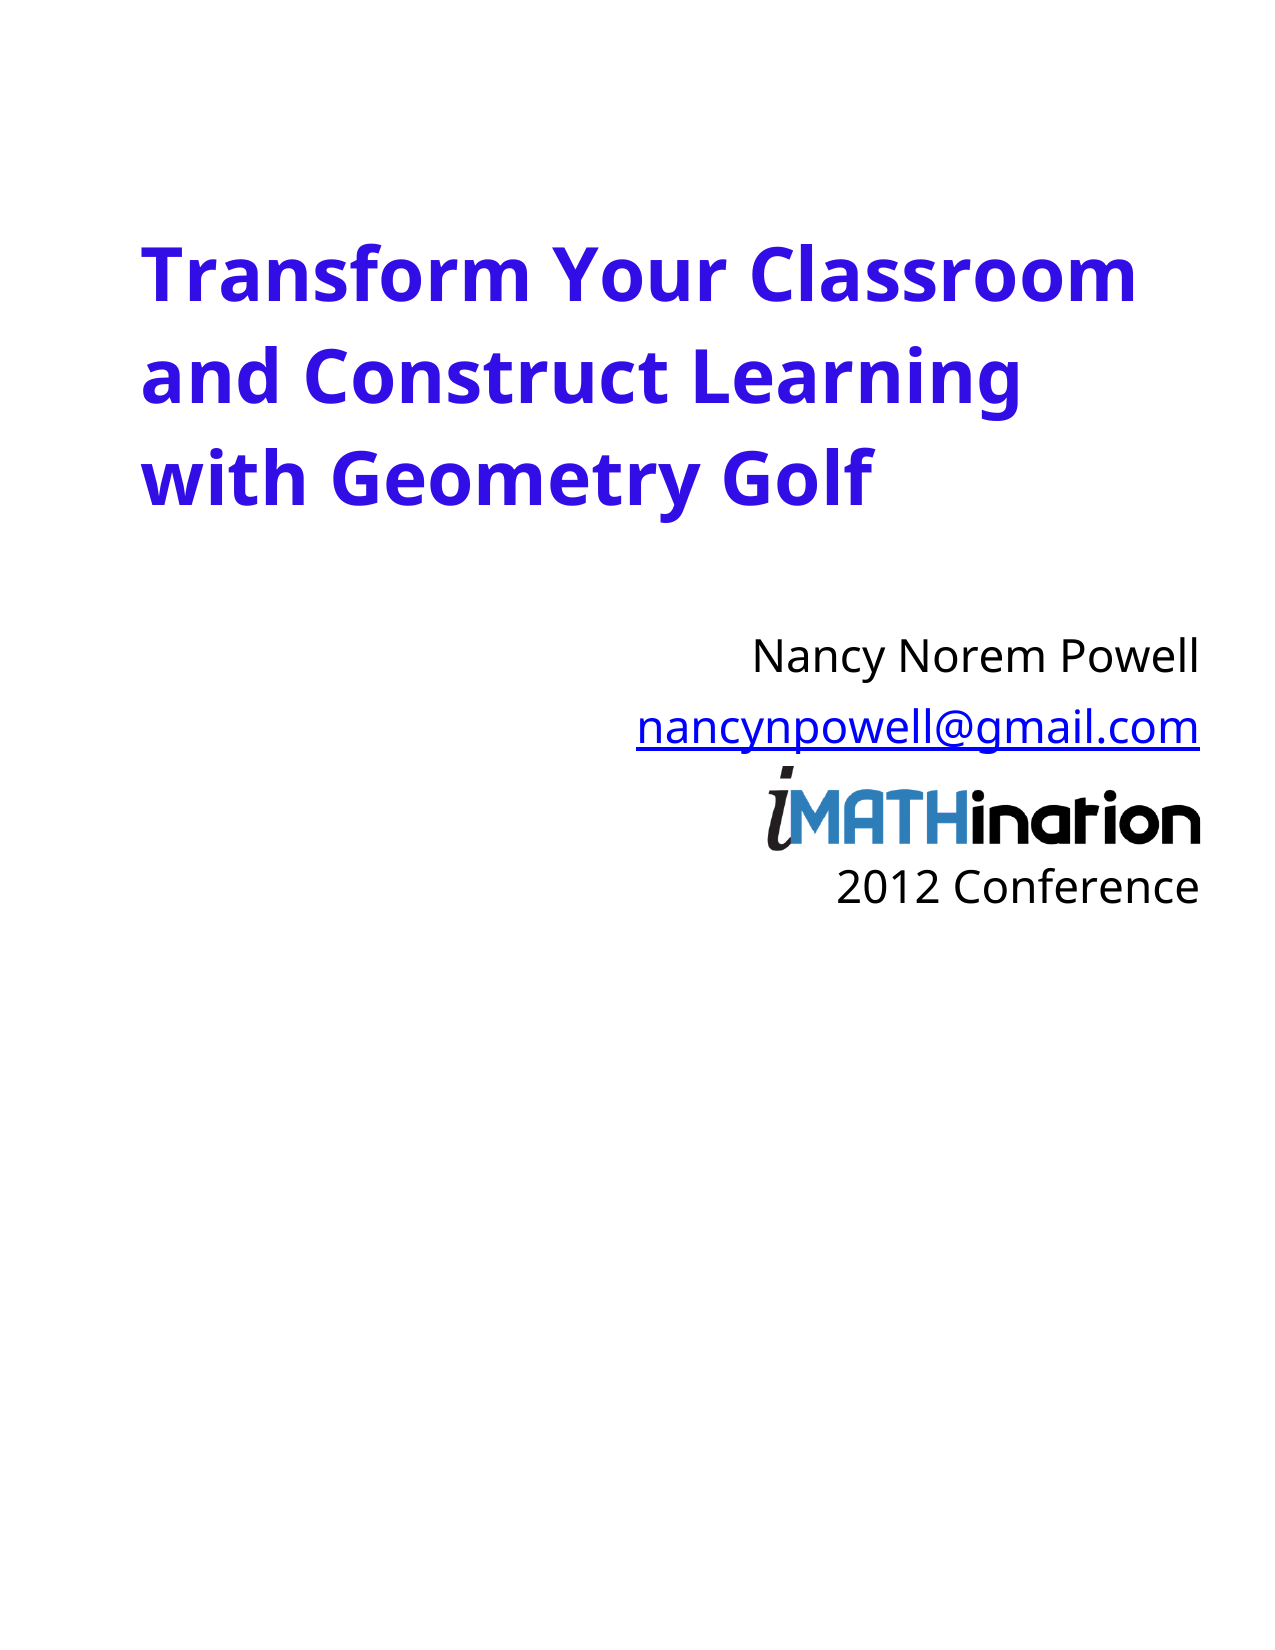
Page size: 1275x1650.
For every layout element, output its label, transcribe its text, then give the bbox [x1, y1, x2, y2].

picture [762, 766, 1200, 851]
text nancynpowell@gmail.com [141, 695, 1200, 757]
text Nancy Norem Powell [141, 528, 1200, 686]
text Transform Your Classroom and Construct Learning with Geometry Golf [141, 221, 1200, 528]
text 2012 Conference [141, 855, 1200, 917]
